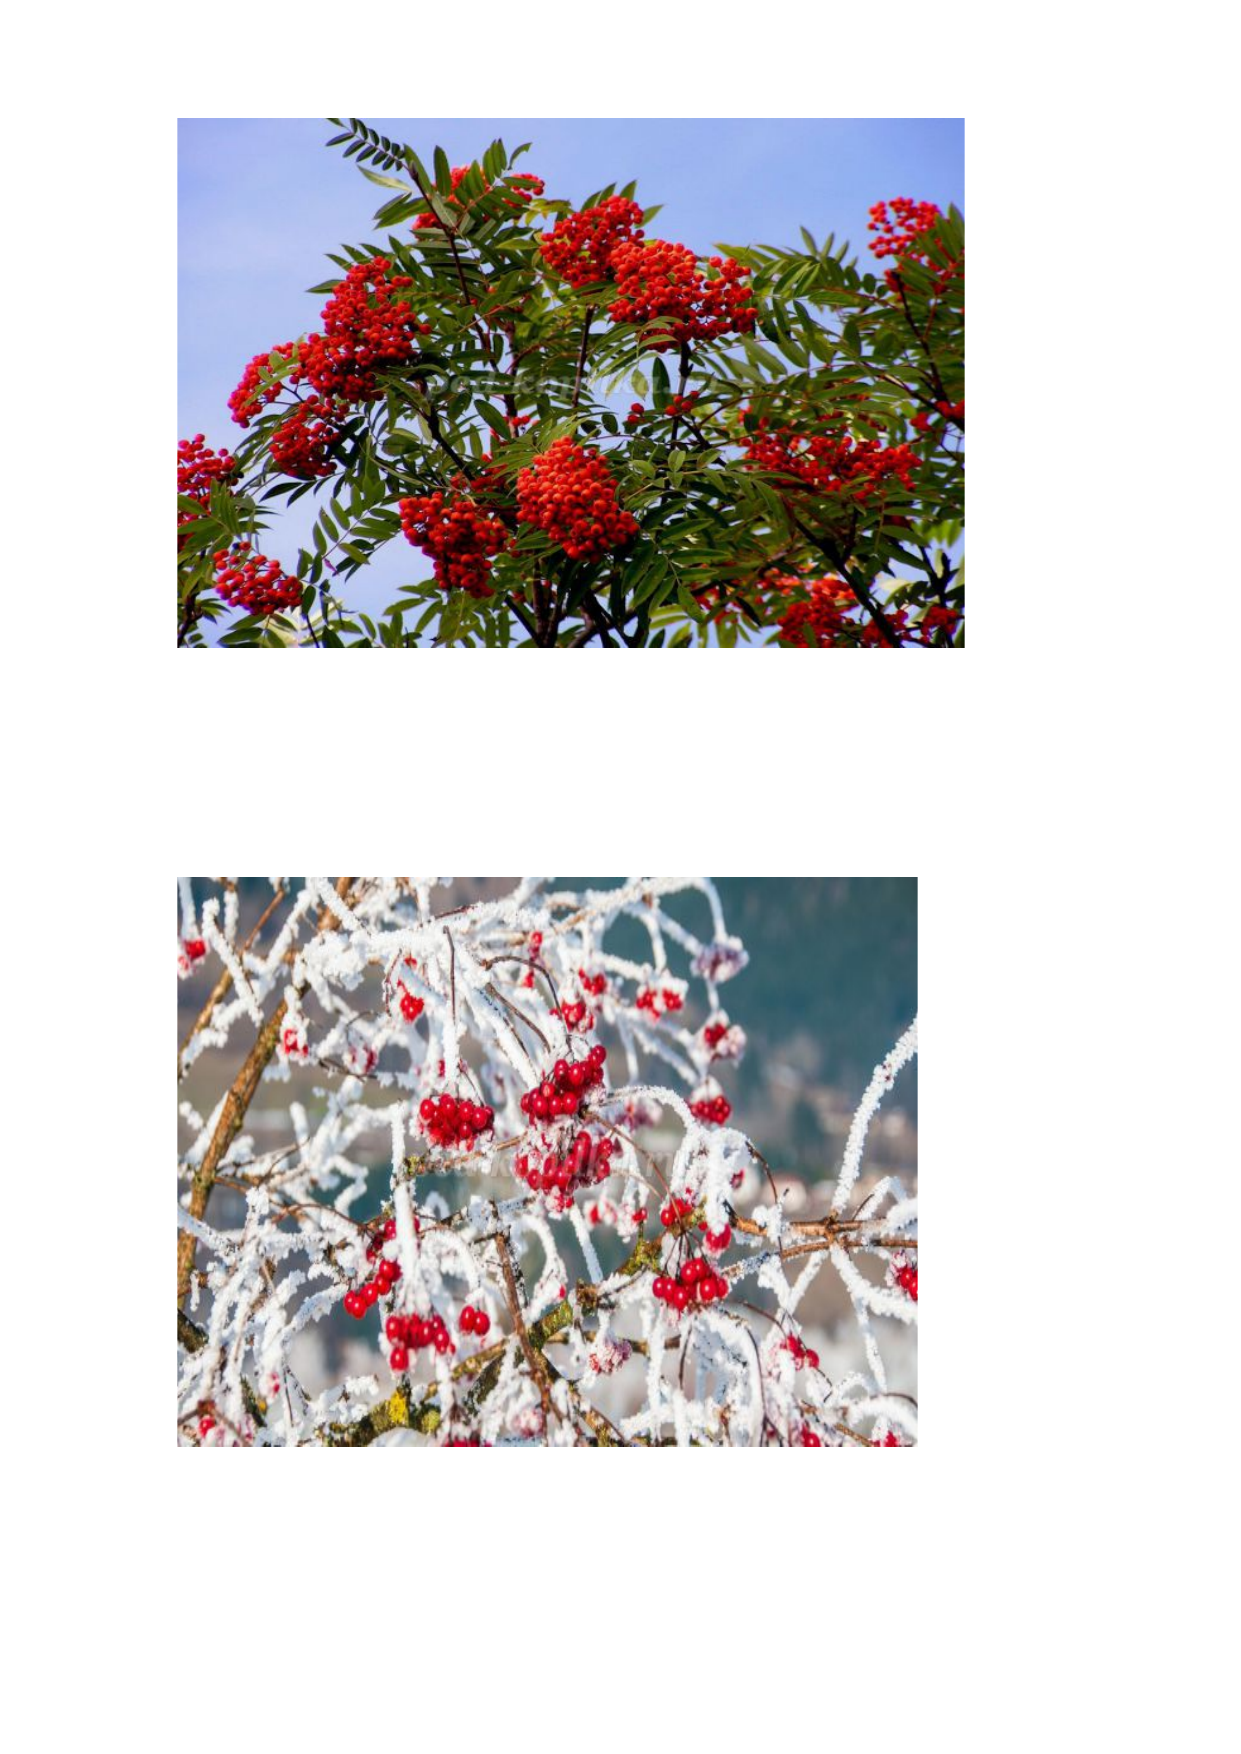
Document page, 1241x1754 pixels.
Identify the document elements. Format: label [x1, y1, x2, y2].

picture [177, 877, 918, 1447]
picture [177, 118, 965, 648]
